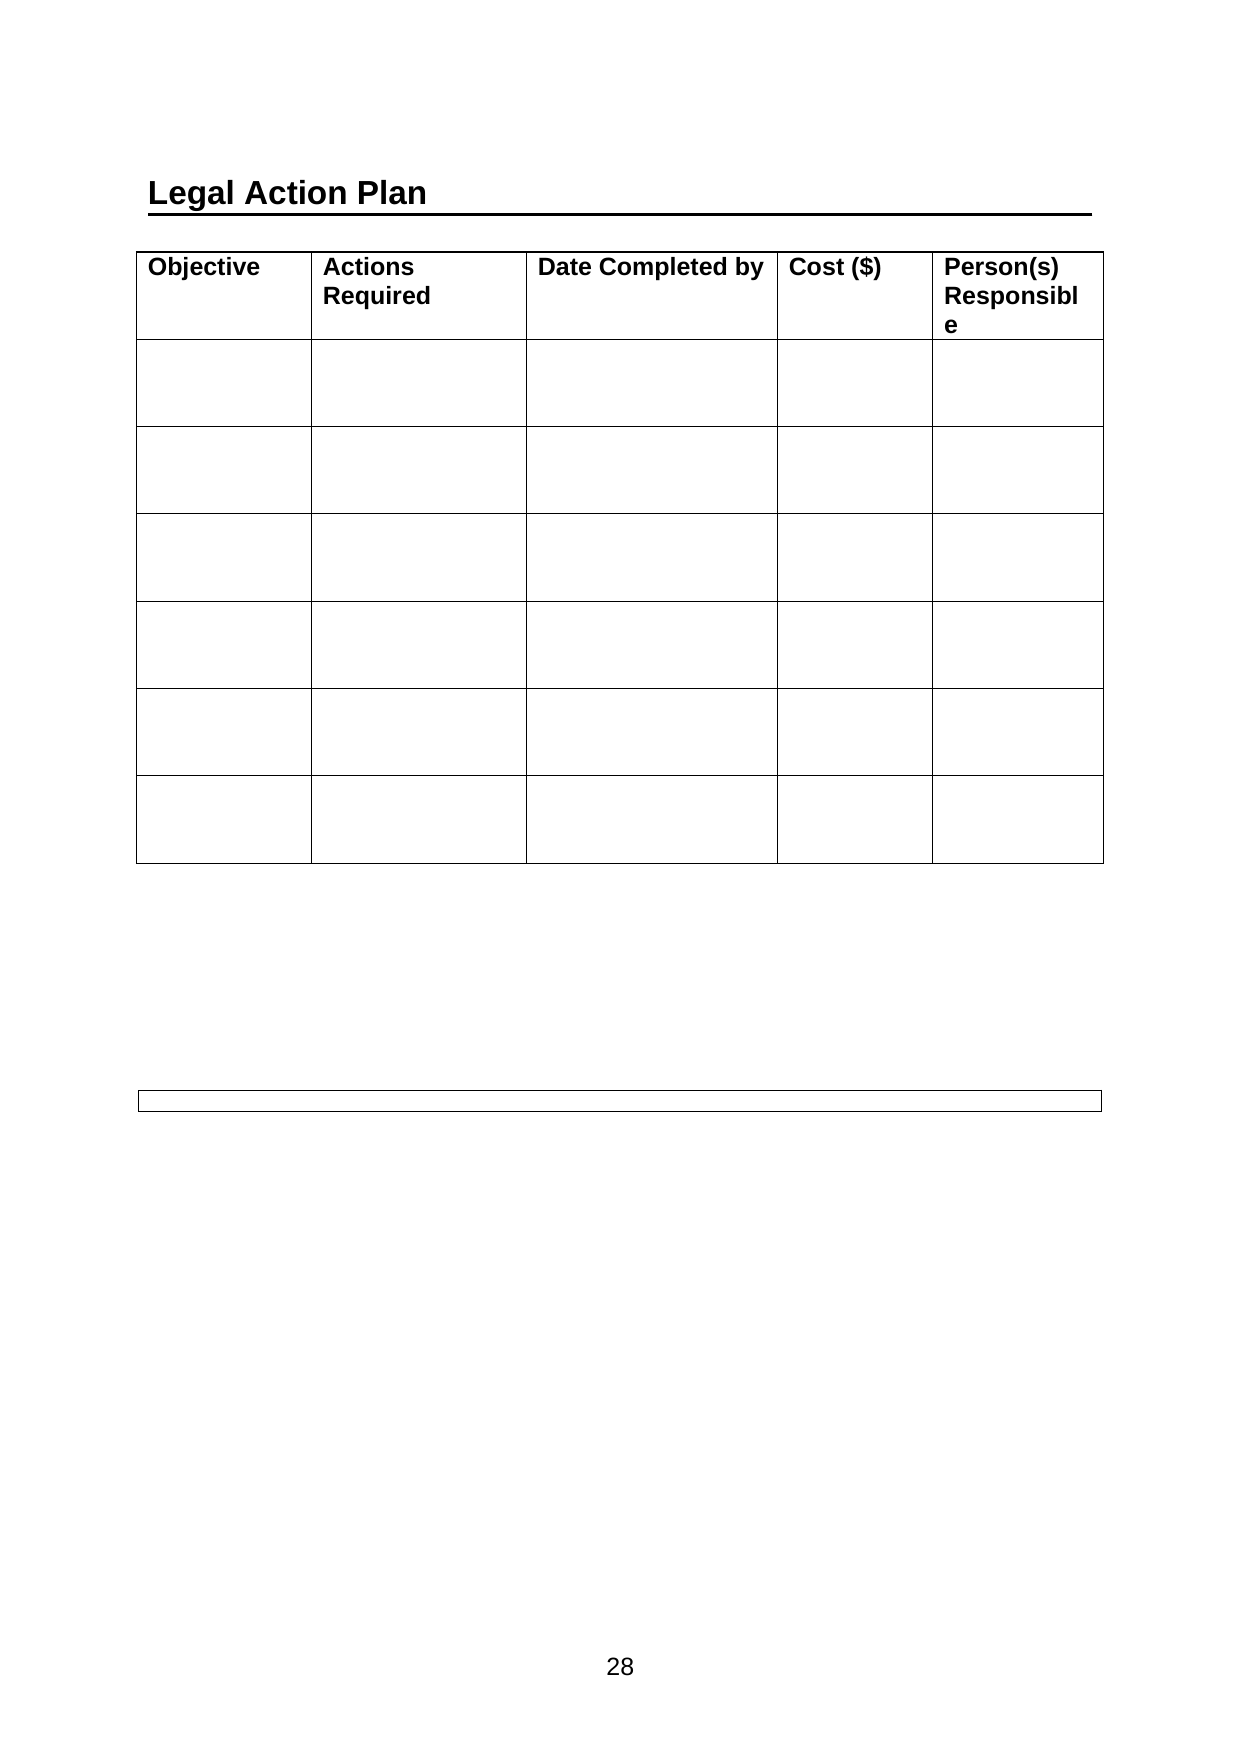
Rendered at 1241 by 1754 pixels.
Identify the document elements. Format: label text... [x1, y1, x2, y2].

subtitle Legal Action Plan [148, 173, 1092, 213]
table_cell [778, 427, 932, 513]
table_cell [137, 340, 311, 426]
table_cell [778, 776, 932, 862]
table_cell [933, 514, 1103, 601]
table_cell [312, 427, 526, 513]
table_cell [778, 340, 932, 426]
table_header Cost ($) [778, 253, 932, 339]
table_cell [933, 340, 1103, 426]
table_cell [137, 427, 311, 513]
table_cell [527, 340, 777, 426]
table_header Actions Required [312, 253, 526, 339]
table_cell [527, 602, 777, 688]
table_header Date Completed by [527, 253, 777, 339]
table_cell [933, 602, 1103, 688]
table_cell [137, 514, 311, 601]
table_header Objective [137, 253, 311, 339]
table_cell [137, 602, 311, 688]
table_cell [778, 514, 932, 601]
table_cell [933, 689, 1103, 775]
table_cell [933, 427, 1103, 513]
table_cell [933, 776, 1103, 862]
table_cell [312, 514, 526, 601]
table_cell [527, 514, 777, 601]
table_cell [527, 427, 777, 513]
table_cell [527, 689, 777, 775]
table_cell [137, 689, 311, 775]
table_cell [778, 689, 932, 775]
table_cell [137, 776, 311, 862]
table_cell [312, 340, 526, 426]
table_cell [527, 776, 777, 862]
table_cell [312, 689, 526, 775]
table_header Person(s) Responsible [933, 253, 1103, 339]
table_cell [312, 602, 526, 688]
table_cell [778, 602, 932, 688]
table_cell [312, 776, 526, 862]
